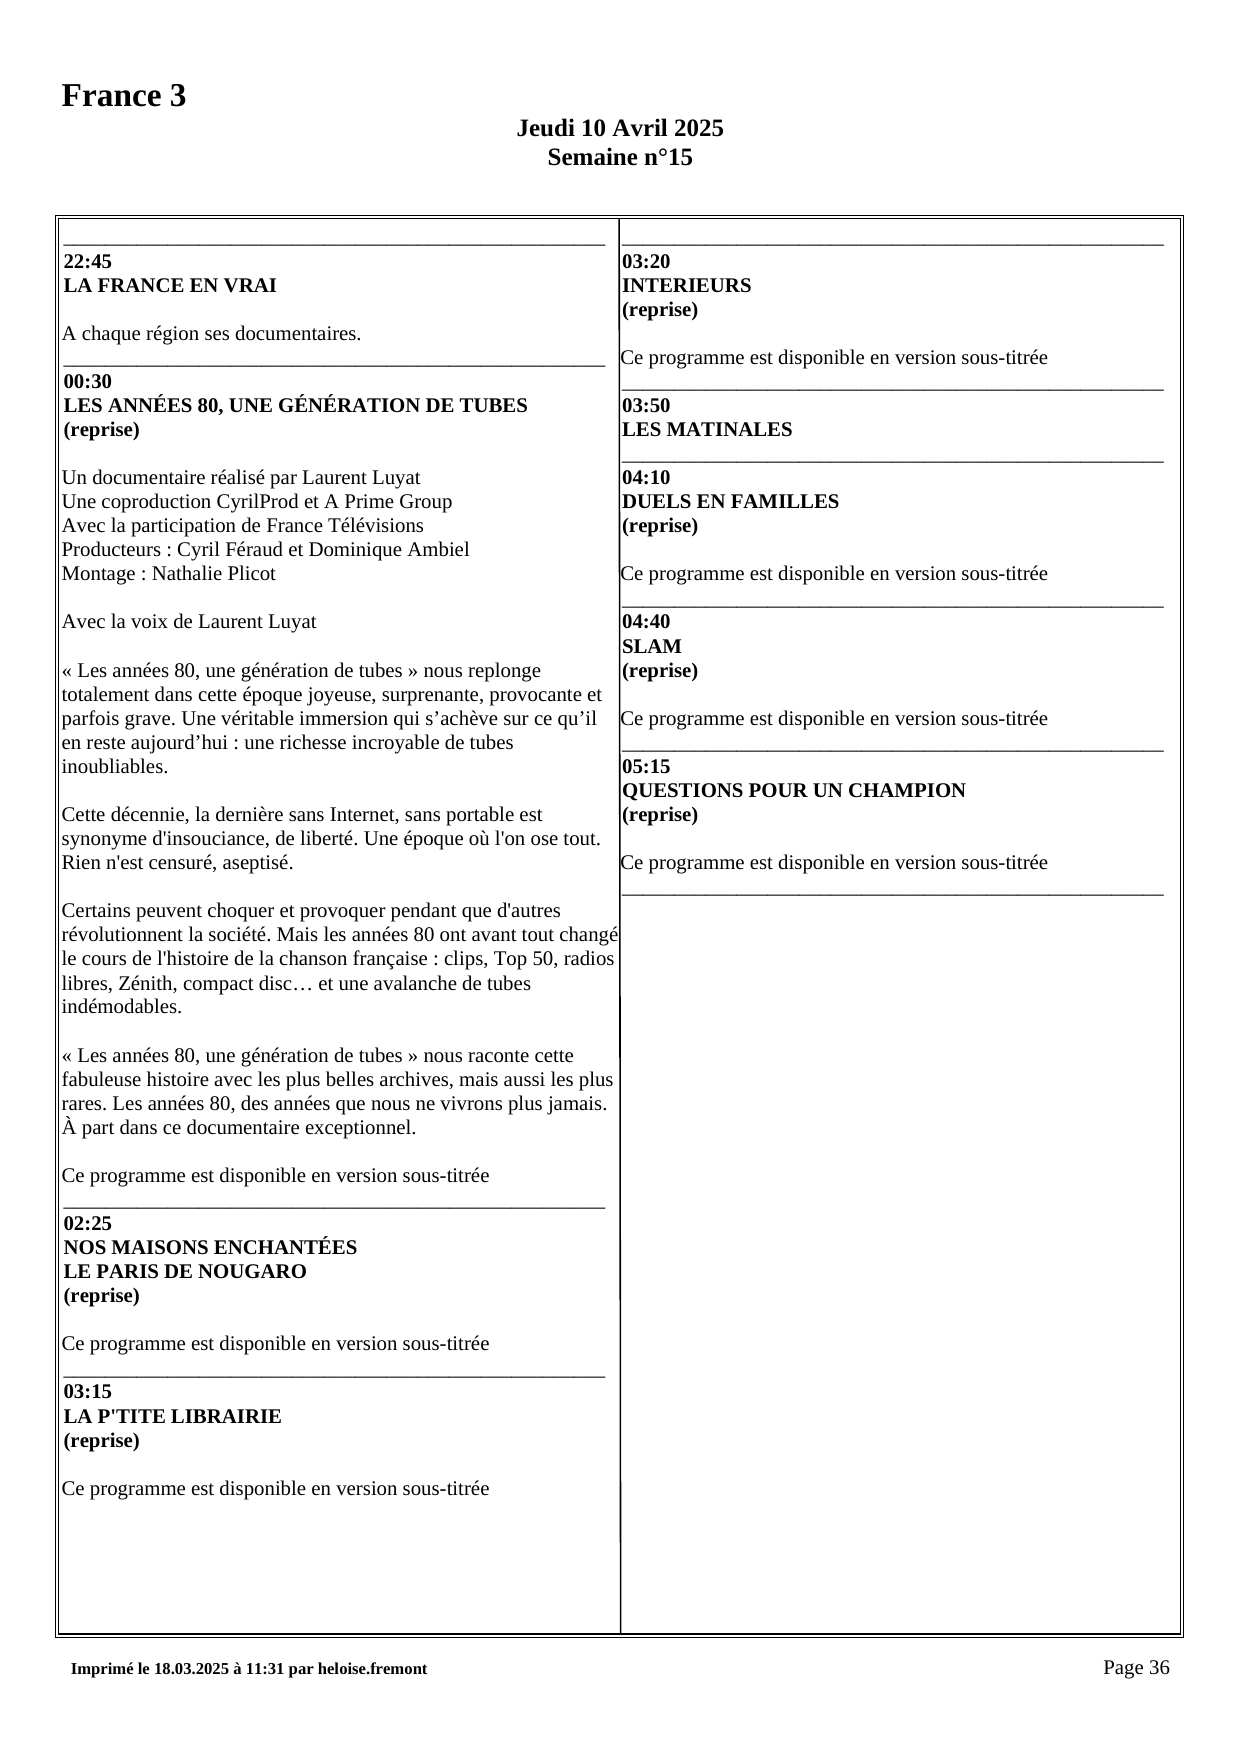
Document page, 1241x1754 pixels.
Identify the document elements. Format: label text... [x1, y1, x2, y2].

text 00:30 [63, 369, 620, 393]
text Ce programme est disponible en version sous-titrée [620, 850, 1179, 874]
text Ce programme est disponible en version sous-titrée [61, 1331, 620, 1355]
text (reprise) [63, 1283, 620, 1307]
text LA P'TITE LIBRAIRIE [63, 1403, 620, 1428]
text ____________________________________________________ [622, 369, 1179, 393]
text 05:15 [622, 754, 1179, 778]
text INTERIEURS [622, 273, 1179, 297]
text ____________________________________________________ [622, 874, 1179, 898]
text ____________________________________________________ [63, 345, 620, 369]
text SLAM [622, 633, 1179, 658]
text ____________________________________________________ [63, 224, 620, 248]
text ____________________________________________________ [622, 441, 1179, 465]
text A chaque région ses documentaires. [61, 297, 620, 345]
text Ce programme est disponible en version sous-titrée [620, 345, 1179, 369]
text NOS MAISONS ENCHANTÉES [63, 1235, 620, 1259]
text 22:45 [63, 248, 620, 273]
text ____________________________________________________ [622, 730, 1179, 754]
text Ce programme est disponible en version sous-titrée [61, 1476, 620, 1500]
text Ce programme est disponible en version sous-titrée [61, 1163, 620, 1187]
text LE PARIS DE NOUGARO [63, 1259, 620, 1283]
text 02:25 [63, 1211, 620, 1235]
text LA FRANCE EN VRAI [63, 273, 620, 297]
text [622, 224, 1179, 248]
text (reprise) [63, 1428, 620, 1452]
text ____________________________________________________ [63, 1355, 620, 1379]
text 03:50 [622, 393, 1179, 417]
text QUESTIONS POUR UN CHAMPION [622, 778, 1179, 802]
text LES ANNÉES 80, UNE GÉNÉRATION DE TUBES [63, 393, 620, 417]
text Ce programme est disponible en version sous-titrée [620, 561, 1179, 585]
text (reprise) [622, 658, 1179, 682]
text DUELS EN FAMILLES [622, 489, 1179, 513]
text ____________________________________________________ [63, 1187, 620, 1211]
text (reprise) [63, 417, 620, 441]
text Ce programme est disponible en version sous-titrée [620, 706, 1179, 730]
text 04:40 [622, 609, 1179, 633]
text 03:20 [622, 248, 1179, 273]
text (reprise) [622, 513, 1179, 537]
text (reprise) [622, 297, 1179, 321]
text (reprise) [622, 802, 1179, 826]
text 04:10 [622, 465, 1179, 489]
text ____________________________________________________ [622, 585, 1179, 609]
text LES MATINALES [622, 417, 1179, 441]
text 03:15 [63, 1379, 620, 1403]
text Un documentaire réalisé par Laurent Luyat Une coproduction CyrilProd et A Prime Group Avec la participation de France Télévisions Producteurs : Cyril Féraud et Dominique Ambiel Montage : Nathalie Plicot Avec la voix de Laurent Luyat « Les années 80, une génération de tubes » nous replonge totalement dans cette époque joyeuse, surprenante, provocante et parfois grave. Une véritable immersion qui s’achève sur ce qu’il en reste aujourd’hui : une richesse incroyable de tubes inoubliables. Cette décennie, la dernière sans Internet, sans portable est synonyme d'insouciance, de liberté. Une époque où l'on ose tout. Rien n'est censuré, aseptisé. Certains peuvent choquer et provoquer pendant que d'autres révolutionnent la société. Mais les années 80 ont avant tout changé le cours de l'histoire de la chanson française : clips, Top 50, radios libres, Zénith, compact disc… et une avalanche de tubes indémodables. « Les années 80, une génération de tubes » nous raconte cette fabuleuse histoire avec les plus belles archives, mais aussi les plus rares. Les années 80, des années que nous ne vivrons plus jamais. À part dans ce documentaire exceptionnel. [61, 441, 620, 1139]
